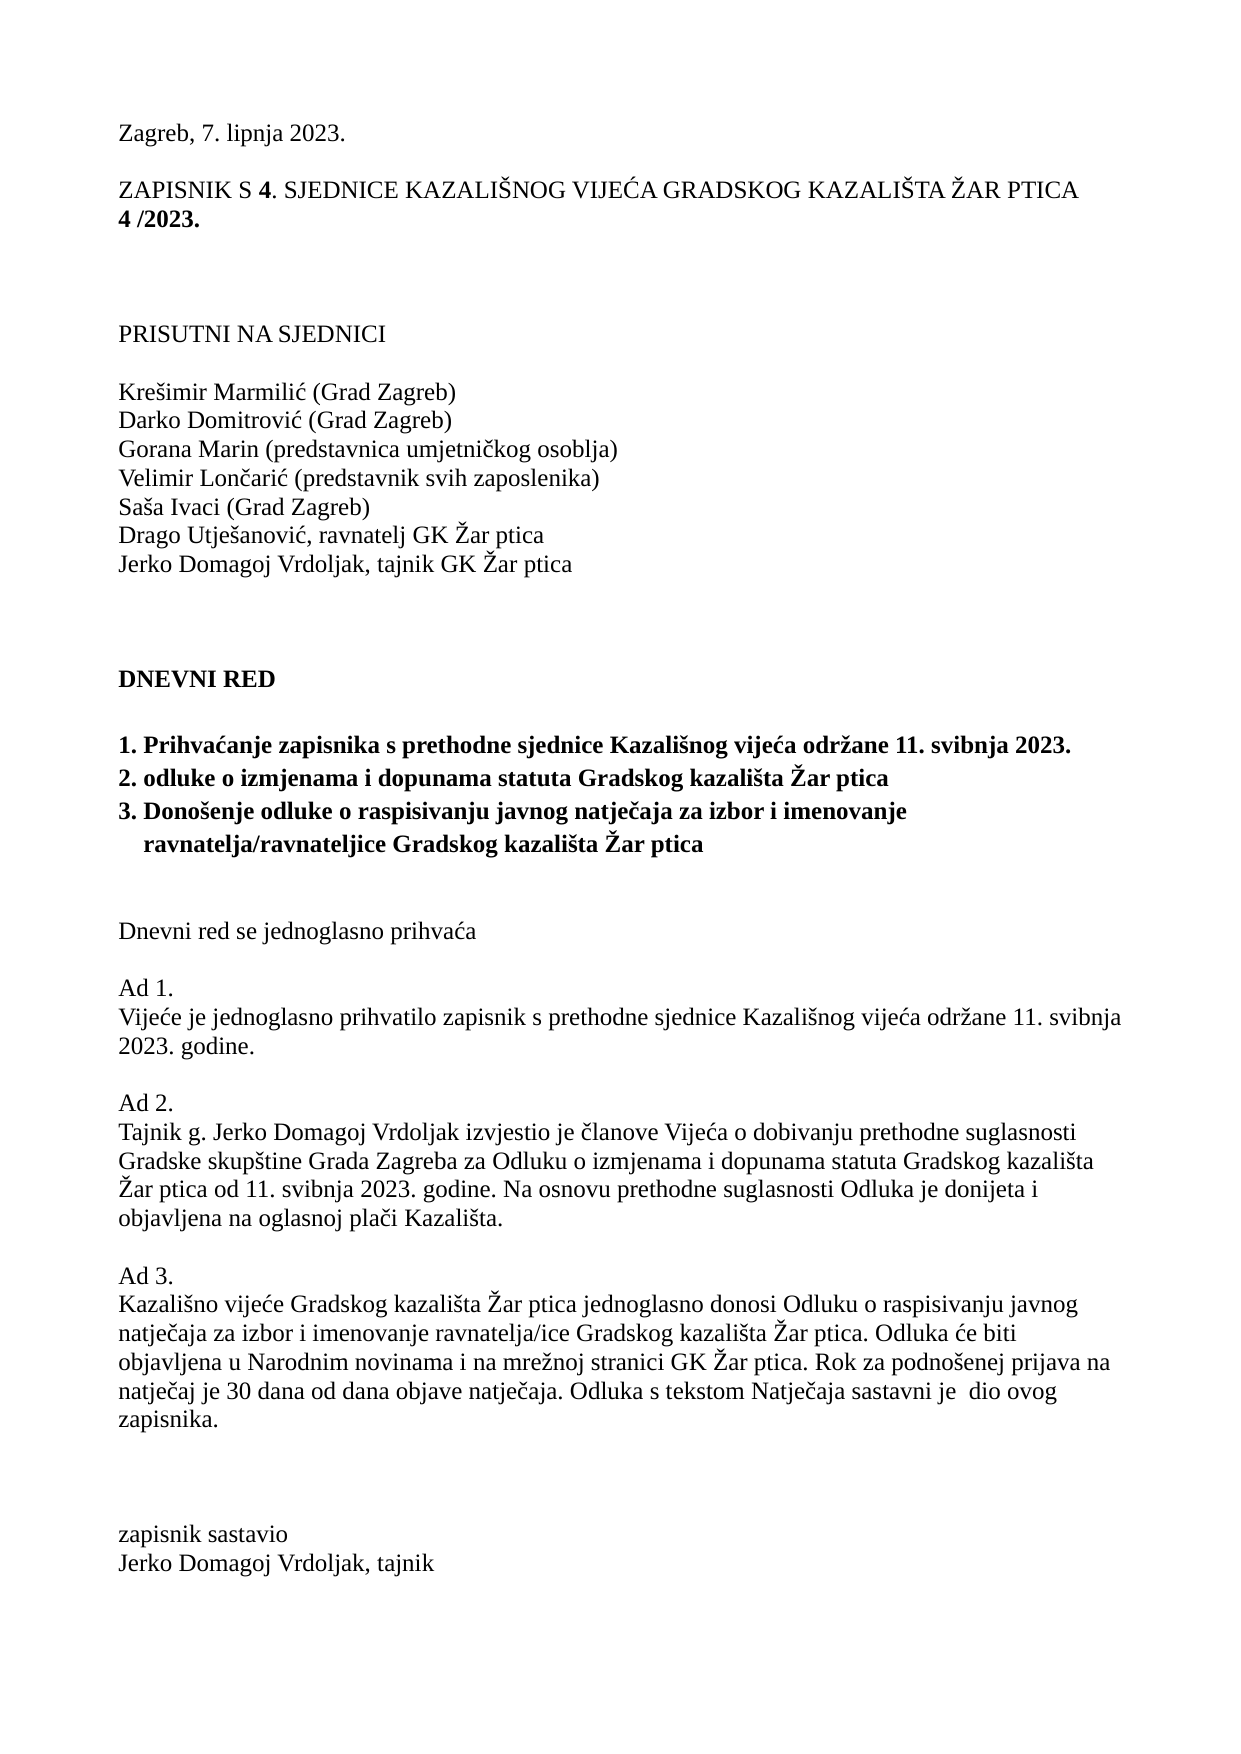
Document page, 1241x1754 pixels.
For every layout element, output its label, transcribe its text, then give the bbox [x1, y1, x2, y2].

text Drago Utješanović, ravnatelj GK Žar ptica [118, 521, 1122, 549]
text PRISUTNI NA SJEDNICI [118, 319, 1122, 348]
text Gorana Marin (predstavnica umjetničkog osoblja) [118, 434, 1122, 463]
text 3. Donošenje odluke o raspisivanju javnog natječaja za izbor i imenovanje [118, 796, 1122, 825]
text Kazališno vijeće Gradskog kazališta Žar ptica jednoglasno donosi Odluku o raspisivanju javnog natječaja za izbor i imenovanje ravnatelja/ice Gradskog kazališta Žar ptica. Odluka će biti objavljena u Narodnim novinama i na mrežnoj stranici GK Žar ptica. Rok za podnošenej prijava na natječaj je 30 dana od dana objave natječaja. Odluka s tekstom Natječaja sastavni je dio ovog zapisnika. [118, 1289, 1122, 1433]
text Ad 1. [118, 973, 1122, 1002]
text Darko Domitrović (Grad Zagreb) [118, 406, 1122, 434]
text Ad 3. [118, 1261, 1122, 1289]
text ZAPISNIK S 4. SJEDNICE KAZALIŠNOG VIJEĆA GRADSKOG KAZALIŠTA ŽAR PTICA 4 /2023. [118, 176, 1122, 233]
text 2. odluke o izmjenama i dopunama statuta Gradskog kazališta Žar ptica [118, 763, 1122, 792]
text Zagreb, 7. lipnja 2023. [118, 118, 1122, 147]
text zapisnik sastavio [118, 1519, 1122, 1548]
text 1. Prihvaćanje zapisnika s prethodne sjednice Kazališnog vijeća održane 11. svibnja 2023. [118, 730, 1122, 759]
text DNEVNI RED [118, 664, 1122, 693]
text Jerko Domagoj Vrdoljak, tajnik [118, 1548, 1122, 1577]
text Velimir Lončarić (predstavnik svih zaposlenika) [118, 463, 1122, 492]
text Jerko Domagoj Vrdoljak, tajnik GK Žar ptica [118, 549, 1122, 578]
text Tajnik g. Jerko Domagoj Vrdoljak izvjestio je članove Vijeća o dobivanju prethodne suglasnosti Gradske skupštine Grada Zagreba za Odluku o izmjenama i dopunama statuta Gradskog kazališta Žar ptica od 11. svibnja 2023. godine. Na osnovu prethodne suglasnosti Odluka je donijeta i objavljena na oglasnoj plači Kazališta. [118, 1117, 1122, 1232]
text Vijeće je jednoglasno prihvatilo zapisnik s prethodne sjednice Kazališnog vijeća održane 11. svibnja 2023. godine. [118, 1002, 1122, 1059]
text Saša Ivaci (Grad Zagreb) [118, 492, 1122, 521]
text ravnatelja/ravnateljice Gradskog kazališta Žar ptica [118, 829, 1122, 858]
text Ad 2. [118, 1088, 1122, 1117]
text Dnevni red se jednoglasno prihvaća [118, 916, 1122, 944]
text Krešimir Marmilić (Grad Zagreb) [118, 377, 1122, 406]
